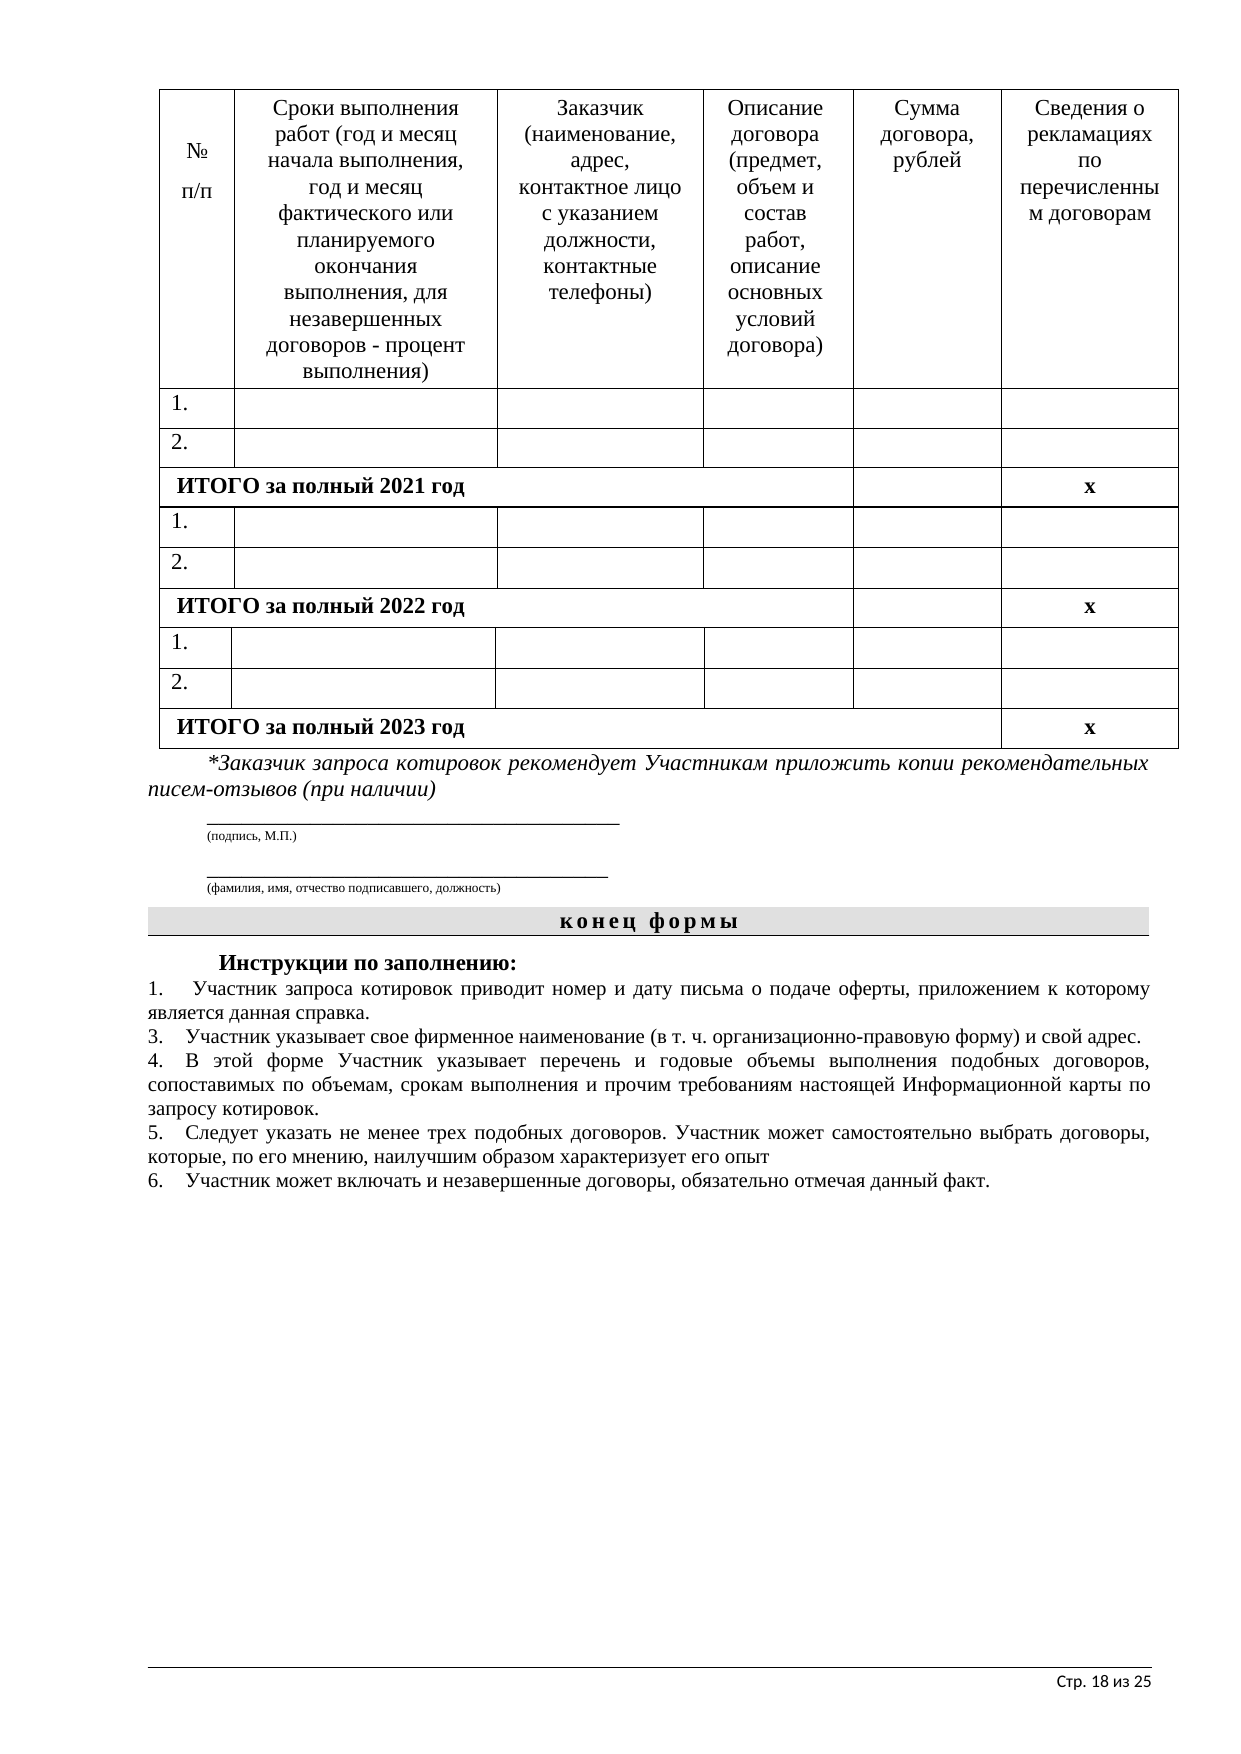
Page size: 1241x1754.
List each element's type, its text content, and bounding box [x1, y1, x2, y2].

table_cell [235, 429, 497, 467]
table_cell [235, 508, 497, 547]
table_cell 2. [160, 548, 234, 587]
table_cell [1002, 628, 1178, 667]
table_header Сведения о рекламациях по перечисленным договорам [1002, 90, 1178, 388]
table_cell [232, 628, 495, 667]
list В этой форме Участник указывает перечень и годовые объемы выполнения подобных договоров, сопоставимых по объемам, срокам выполнения и прочим требованиям настоящей Информационной карты по запросу котировок. [148, 1048, 1152, 1120]
table_cell [704, 508, 853, 547]
table_cell [854, 628, 1001, 667]
table_cell 2. [160, 429, 234, 467]
text *Заказчик запроса котировок рекомендует Участникам приложить копии рекомендательных писем-отзывов (при наличии) [148, 748, 1152, 801]
table_cell [160, 628, 231, 667]
list Участник запроса котировок приводит номер и дату письма о подаче оферты, приложением к которому является данная справка. [148, 976, 1152, 1024]
table_cell [705, 628, 853, 667]
table_cell [1002, 389, 1178, 427]
table_cell [498, 429, 703, 467]
text конец формы [148, 907, 1149, 935]
table_cell [854, 508, 1001, 547]
list Участник указывает свое фирменное наименование (в т. ч. организационно-правовую форму) и свой адрес. [148, 1024, 1152, 1048]
table_cell [854, 429, 1001, 467]
table_cell [498, 389, 703, 427]
table_cell [235, 548, 497, 587]
text (фамилия, имя, отчество подписавшего, должность) [148, 880, 768, 907]
list Следует указать не менее трех подобных договоров. Участник может самостоятельно выбрать договоры, которые, по его мнению, наилучшим образом характеризует его опыт [148, 1120, 1152, 1168]
table_cell 1. [160, 508, 234, 547]
table_cell [496, 669, 704, 708]
table_cell [704, 548, 853, 587]
table_header Сроки выполнения работ (год и месяц начала выполнения, год и месяц фактического или планируемого окончания выполнения, для незавершенных договоров - процент выполнения) [235, 90, 497, 388]
table_cell [854, 669, 1001, 708]
table_cell [160, 669, 231, 708]
text ___________________________________ [148, 854, 768, 880]
table_cell [498, 508, 703, 547]
table_cell [1002, 508, 1178, 547]
table_cell [498, 548, 703, 587]
table_cell [1002, 429, 1178, 467]
text (подпись, М.П.) [148, 828, 768, 854]
text Инструкции по заполнению: [148, 949, 1152, 976]
text ____________________________________ [148, 801, 1152, 828]
table_cell [705, 669, 853, 708]
table_cell [1002, 669, 1178, 708]
table_cell [235, 389, 497, 427]
table_header № № п/п [160, 90, 234, 388]
table_cell [854, 589, 1001, 627]
table_cell [854, 548, 1001, 587]
table_cell [704, 429, 853, 467]
table_header Заказчик (наименование, адрес, контактное лицо с указанием должности, контактные телефоны) [498, 90, 703, 388]
table_cell ИТОГО за полный 2022 год [160, 589, 853, 627]
table_header Сумма договора, рублей [854, 90, 1001, 388]
table_cell х [1002, 468, 1178, 506]
table_cell 1. [160, 389, 234, 427]
table_cell ИТОГО за полный 2023 год [160, 709, 1001, 747]
table_cell [1002, 548, 1178, 587]
list Участник может включать и незавершенные договоры, обязательно отмечая данный факт. [148, 1168, 1152, 1192]
table_cell х [1002, 589, 1178, 627]
table_cell [854, 389, 1001, 427]
table_cell ИТОГО за полный 2021 год [160, 468, 853, 506]
table_cell [704, 389, 853, 427]
table_cell [232, 669, 495, 708]
table_cell [496, 628, 704, 667]
table_cell [854, 468, 1001, 506]
table_header Описание договора (предмет, объем и состав работ, описание основных условий договора) [704, 90, 853, 388]
table_cell х [1002, 709, 1178, 747]
